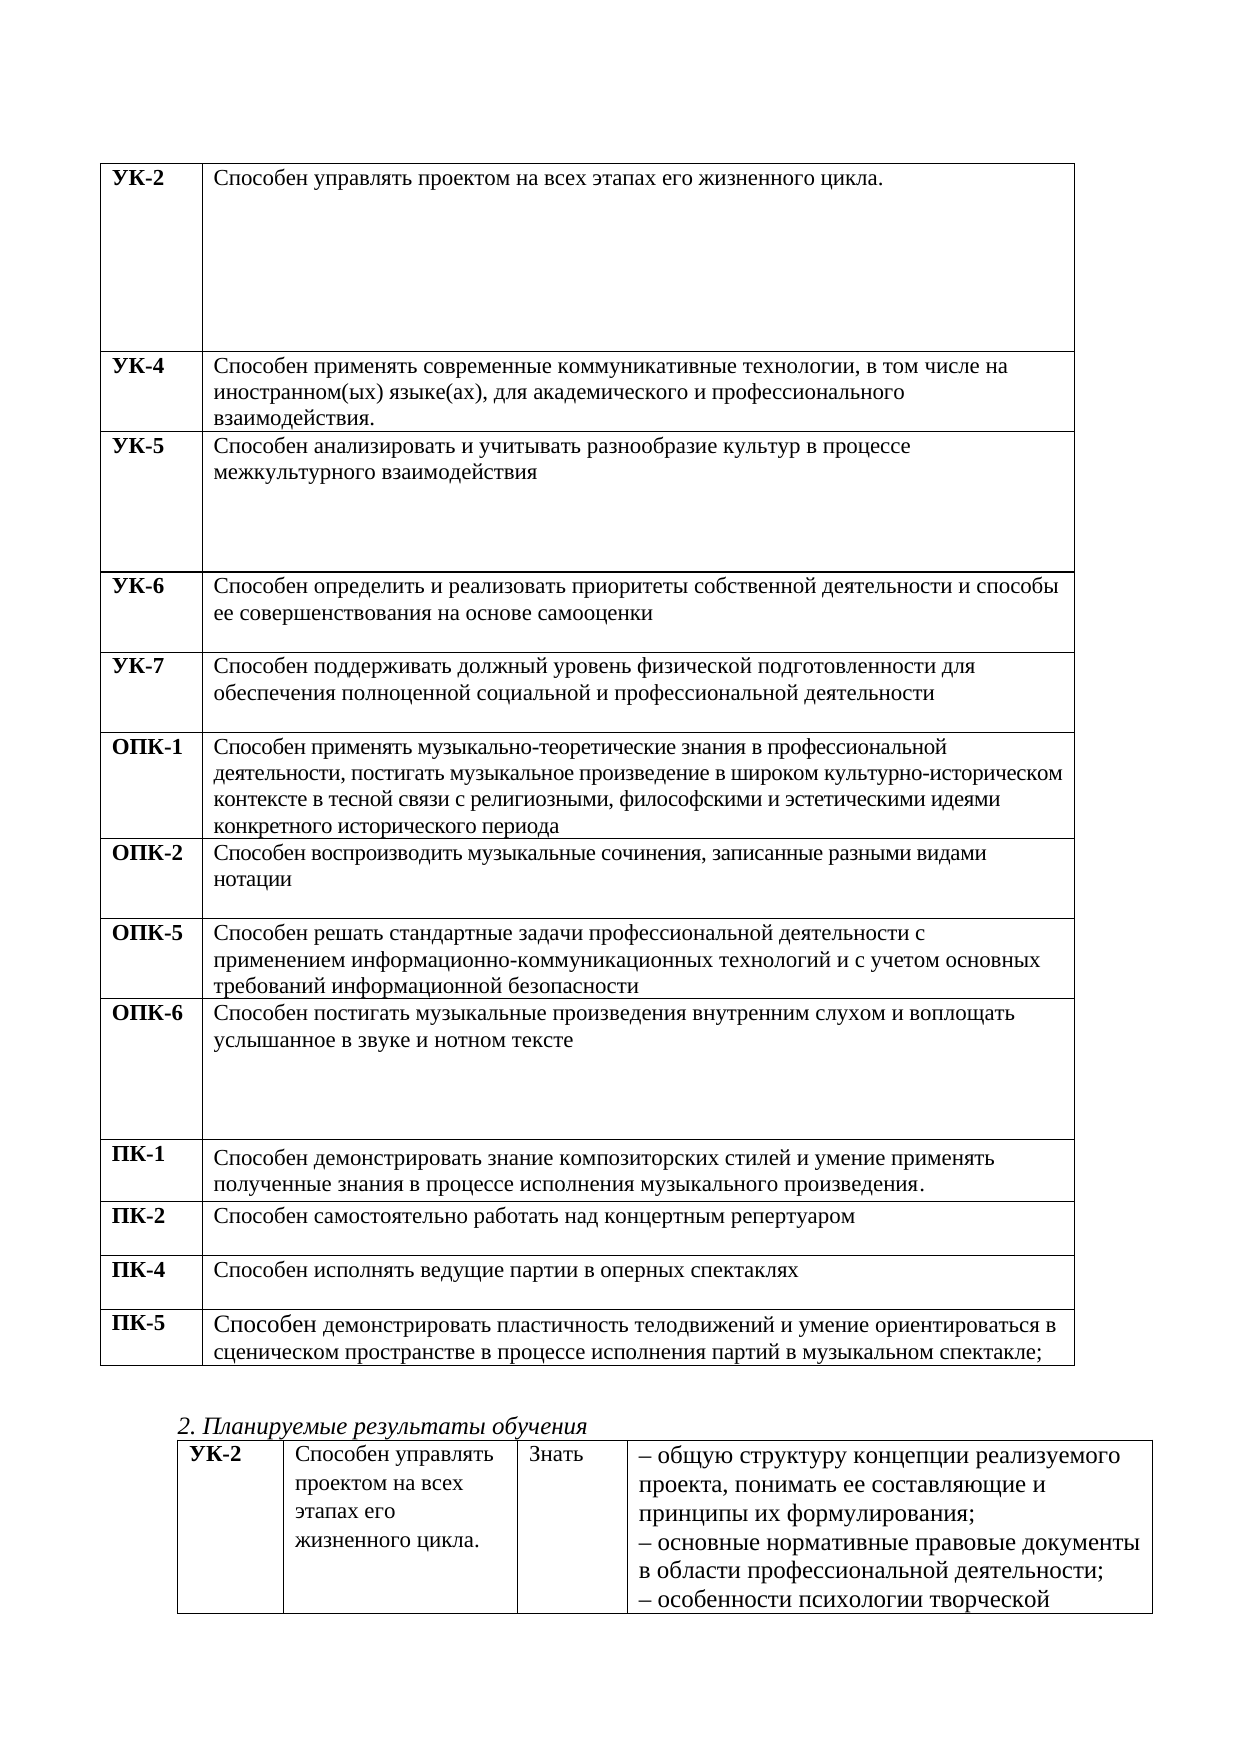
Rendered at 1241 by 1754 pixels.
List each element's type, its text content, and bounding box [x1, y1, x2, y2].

table_cell ОПК-1 [101, 733, 202, 838]
table_cell Способен определить и реализовать приоритеты собственной деятельности и способы ее совершенствования на основе самооценки [203, 573, 1074, 652]
table_cell ОПК-6 ОПК--4 [101, 999, 202, 1139]
table_cell Способен исполнять ведущие партии в оперных спектаклях [203, 1256, 1074, 1308]
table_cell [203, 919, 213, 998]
table_cell Способен воспроизводить музыкальные сочинения, записанные разными видами нотации [203, 839, 1074, 918]
table_cell ОПК-5 [101, 919, 202, 998]
table_cell Способен поддерживать должный уровень физической подготовленности для обеспечения полноценной социальной и профессиональной деятельности [203, 653, 1074, 732]
table_header Способен управлять проектом на всех этапах его жизненного цикла. [203, 164, 1074, 351]
table_cell УК-6 УК-5 УК-5 [101, 573, 202, 652]
table_cell Способен демонстрировать пластичность телодвижений и умение ориентироваться в сценическом пространстве в процессе исполнения партий в музыкальном спектакле; [203, 1310, 1074, 1364]
table_header Знать [518, 1441, 627, 1613]
subtitle 2. Планируемые результаты обучения [177, 1411, 1152, 1439]
table_header УК-2 УК-1 УК- [178, 1441, 283, 1613]
table_cell ПК-2 [101, 1202, 202, 1255]
table_cell ОПК-2 [101, 839, 202, 918]
table_cell УК-4 УК-5 [101, 352, 202, 431]
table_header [628, 1441, 1152, 1613]
table_cell Способен решать стандартные задачи профессиональной деятельности с применением информационно-коммуникационных технологий и с учетом основных требований информационной безопасности [639, 919, 1074, 998]
table_cell ПК-5 [101, 1310, 202, 1364]
table_cell Способен применять современные коммуникативные технологии, в том числе на иностранном(ых) языке(ах), для академического и профессионального взаимодействия. [203, 352, 1074, 431]
table_cell Способен применять музыкально-теоретические знания в профессиональной деятельности, постигать музыкальное произведение в широком культурно-историческом контексте в тесной связи с религиозными, философскими и эстетическими идеями конкретного исторического периода [203, 733, 1074, 838]
table_cell УК-7 УК-5 [101, 653, 202, 732]
table_cell УК-5 УК-5 УК-5 [101, 432, 202, 571]
table_cell Способен демонстрировать знание композиторских стилей и умение применять полученные знания в процессе исполнения музыкального произведения. [203, 1140, 1074, 1201]
table_cell ПК-4 [101, 1256, 202, 1308]
table_cell Способен анализировать и учитывать разнообразие культур в процессе межкультурного взаимодействия [203, 432, 1074, 571]
table_cell ПК-1 [101, 1140, 202, 1201]
table_cell Способен самостоятельно работать над концертным репертуаром [203, 1202, 1074, 1255]
table_header УК-2 [101, 164, 202, 351]
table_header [284, 1441, 517, 1613]
table_cell Способен постигать музыкальные произведения внутренним слухом и воплощать услышанное в звуке и нотном тексте [203, 999, 1074, 1139]
